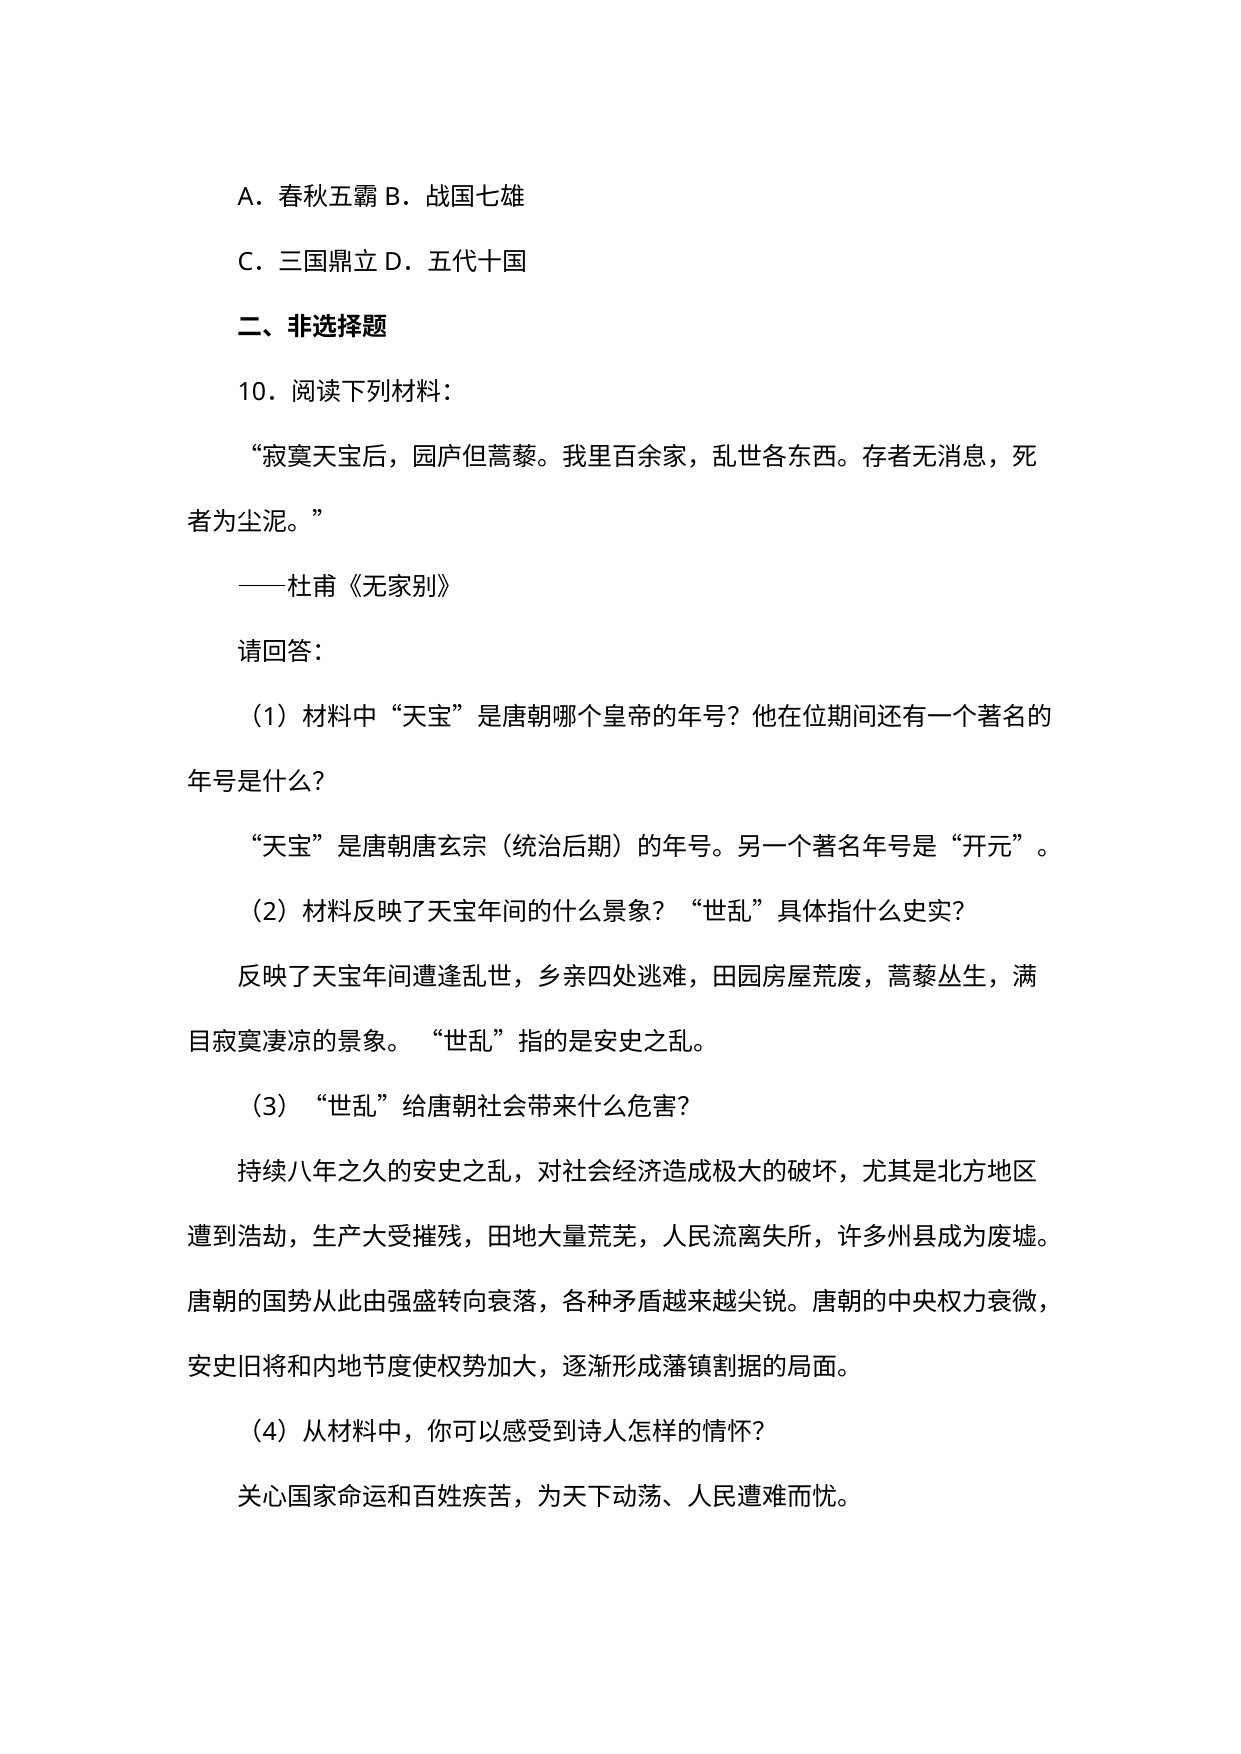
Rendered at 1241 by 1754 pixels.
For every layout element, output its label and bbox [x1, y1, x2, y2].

text [187, 162, 1053, 1527]
